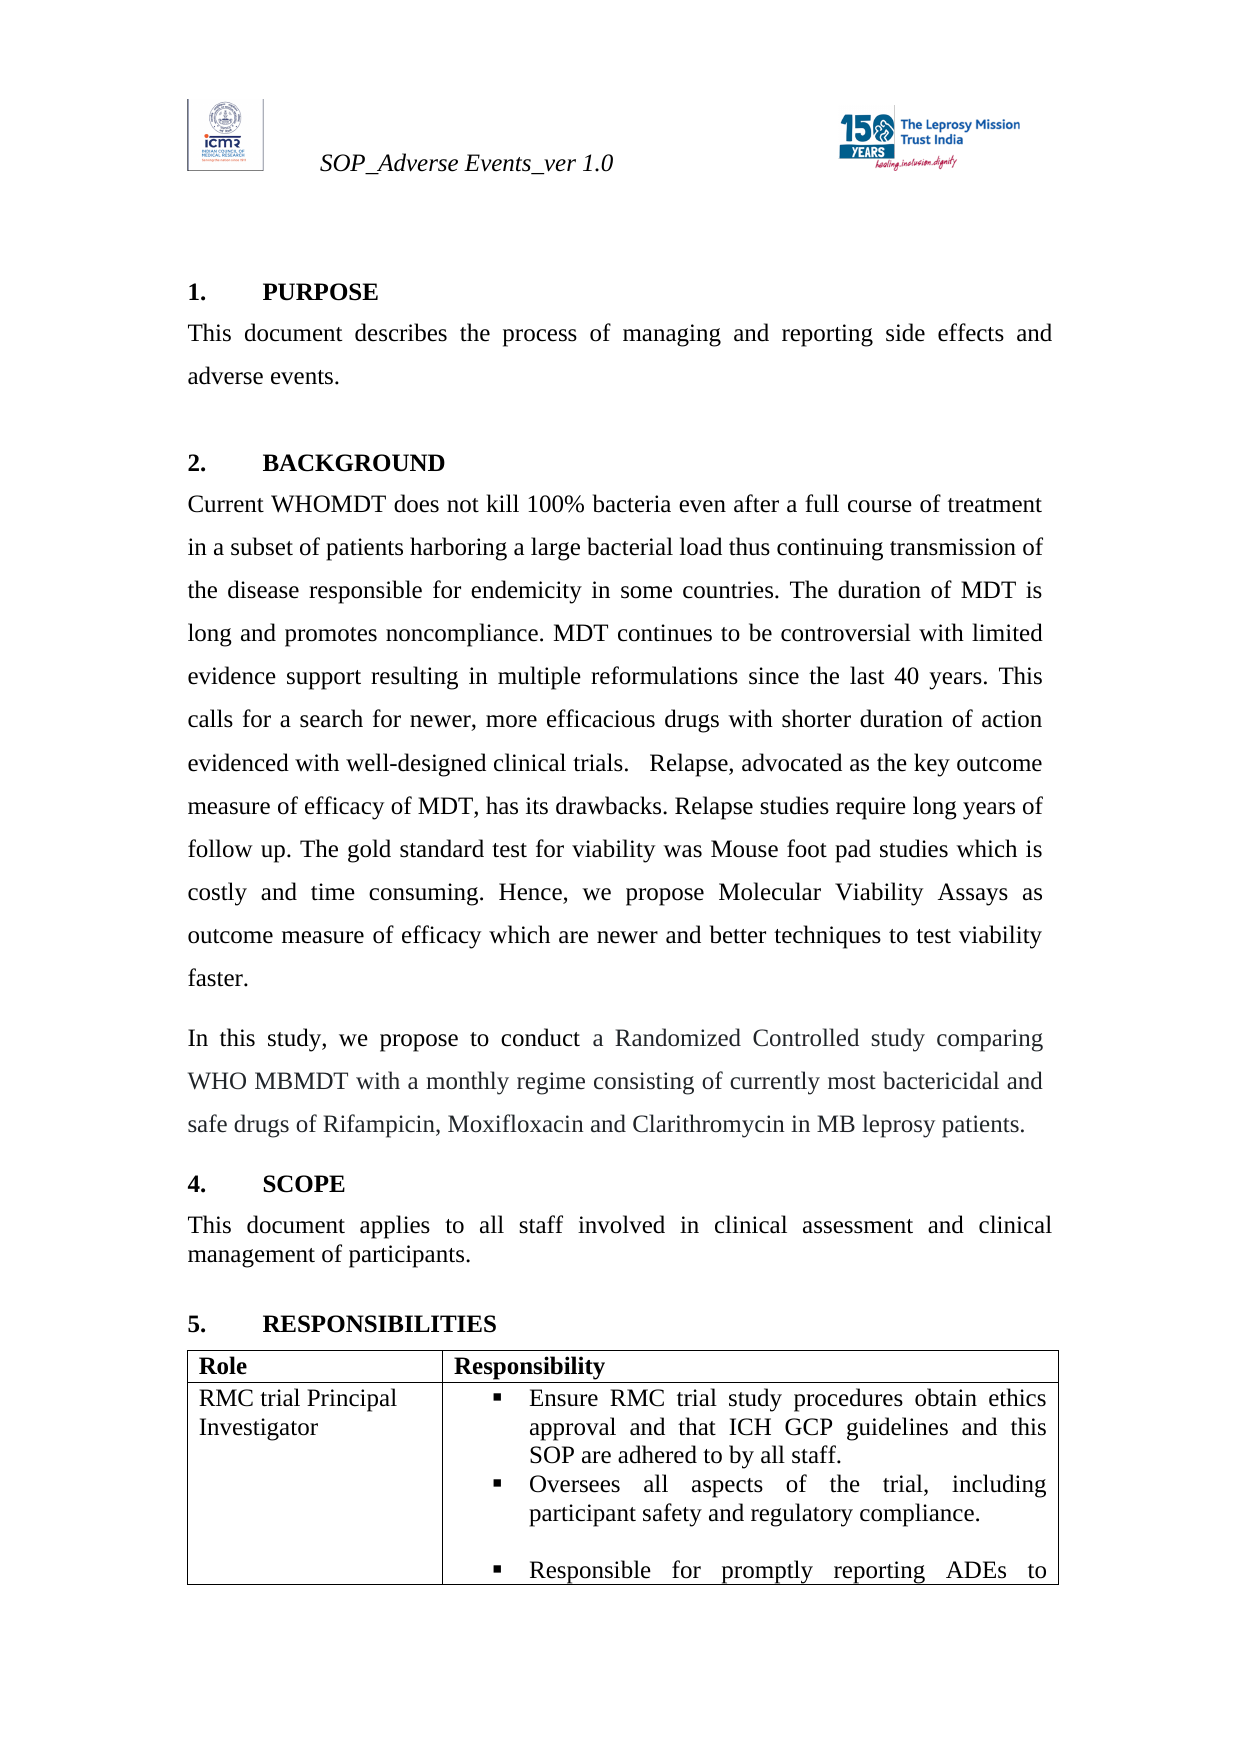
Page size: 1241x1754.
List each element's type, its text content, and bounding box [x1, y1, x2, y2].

text In this study, we propose to conduct a Randomized Controlled study comparing WHO MBMDT with a monthly regime consisting of currently most bactericidal and safe drugs of Rifampicin, Moxifloxacin and Clarithromycin in MB leprosy patients. [187, 1023, 1044, 1138]
text This document applies to all staff involved in clinical assessment and clinical management of participants. [187, 1210, 1053, 1268]
text 5. Responsibilities [187, 1309, 1053, 1338]
subtitle 2. Background [187, 448, 1053, 476]
text This document describes the process of managing and reporting side effects and adverse events. [187, 318, 1053, 390]
table_cell RMC trial Principal Investigator [188, 1383, 442, 1584]
text Current WHOMDT does not kill 100% bacteria even after a full course of treatment in a subset of patients harboring a large bacterial load thus continuing transmission of the disease responsible for endemicity in some countries. The duration of MDT is long and promotes noncompliance. MDT continues to be controversial with limited evidence support resulting in multiple reformulations since the last 40 years. This calls for a search for newer, more efficacious drugs with shorter duration of action evidenced with well-designed clinical trials. Relapse, advocated as the key outcome measure of efficacy of MDT, has its drawbacks. Relapse studies require long years of follow up. The gold standard test for viability was Mouse foot pad studies which is costly and time consuming. Hence, we propose Molecular Viability Assays as outcome measure of efficacy which are newer and better techniques to test viability faster. [187, 489, 1044, 992]
picture [187, 99, 264, 171]
table_header Role [188, 1351, 442, 1382]
table_header Responsibility [443, 1351, 1058, 1382]
text 1. PURPOSE [187, 277, 1053, 306]
text 4. Scope [187, 1169, 1053, 1198]
picture [838, 105, 1020, 171]
